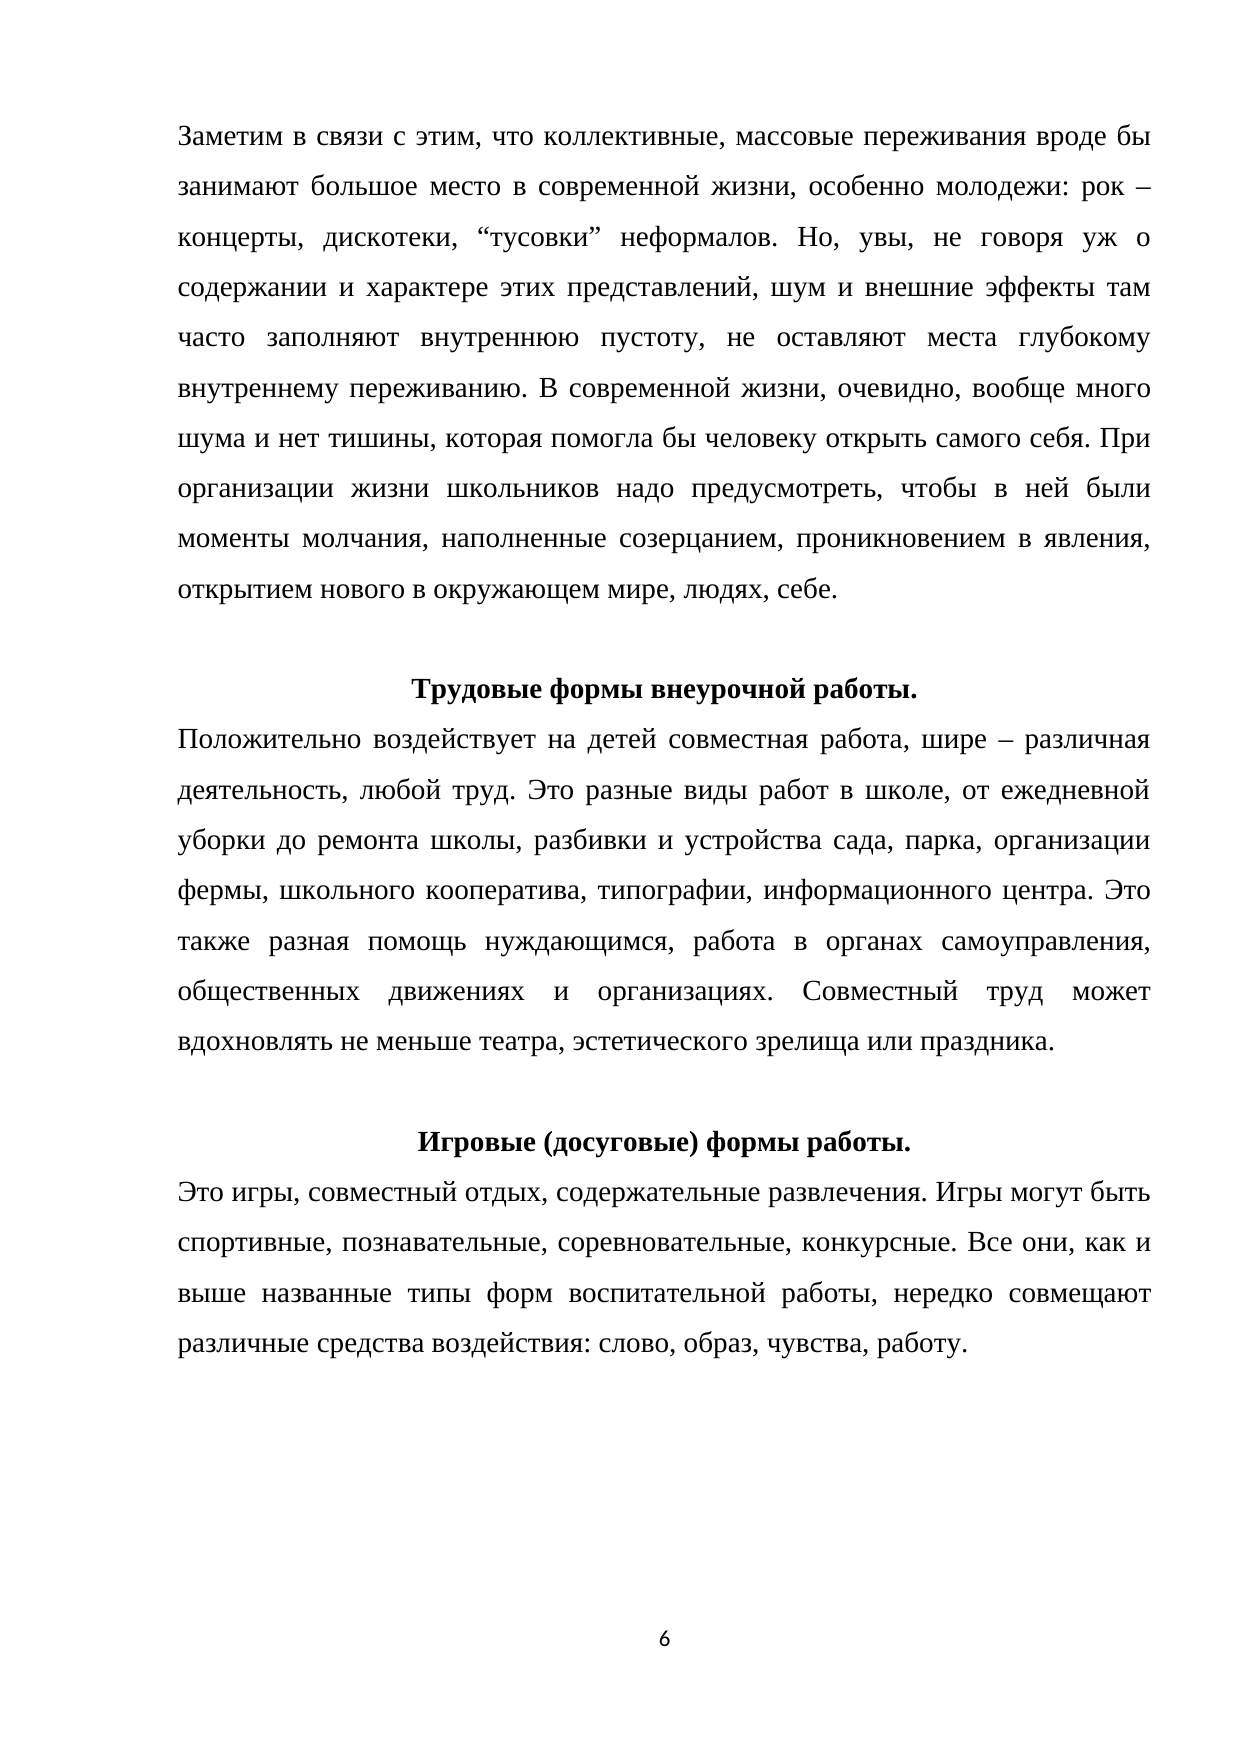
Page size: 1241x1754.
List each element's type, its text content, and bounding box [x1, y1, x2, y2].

text Положительно воздействует на детей совместная работа, шире – различная деятельность, любой труд. Это разные виды работ в школе, от ежедневной уборки до ремонта школы, разбивки и устройства сада, парка, организации фермы, школьного кооператива, типографии, информационного центра. Это также разная помощь нуждающимся, работа в органах самоуправления, общественных движениях и организациях. Совместный труд может вдохновлять не меньше театра, эстетического зрелища или праздника. [177, 722, 1152, 1057]
text Заметим в связи с этим, что коллективные, массовые переживания вроде бы занимают большое место в современной жизни, особенно молодежи: рок – концерты, дискотеки, “тусовки” неформалов. Но, увы, не говоря уж о содержании и характере этих представлений, шум и внешние эффекты там часто заполняют внутреннюю пустоту, не оставляют места глубокому внутреннему переживанию. В современной жизни, очевидно, вообще много шума и нет тишины, которая помогла бы человеку открыть самого себя. При организации жизни школьников надо предусмотреть, чтобы в ней были моменты молчания, наполненные созерцанием, проникновением в явления, открытием нового в окружающем мире, людях, себе. [177, 118, 1152, 604]
subtitle Трудовые формы внеурочной работы. [177, 671, 1152, 705]
subtitle Игровые (досуговые) формы работы. [177, 1124, 1152, 1157]
text Это игры, совместный отдых, содержательные развлечения. Игры могут быть спортивные, познавательные, соревновательные, конкурсные. Все они, как и выше названные типы форм воспитательной работы, нередко совмещают различные средства воздействия: слово, образ, чувства, работу. [177, 1174, 1152, 1358]
